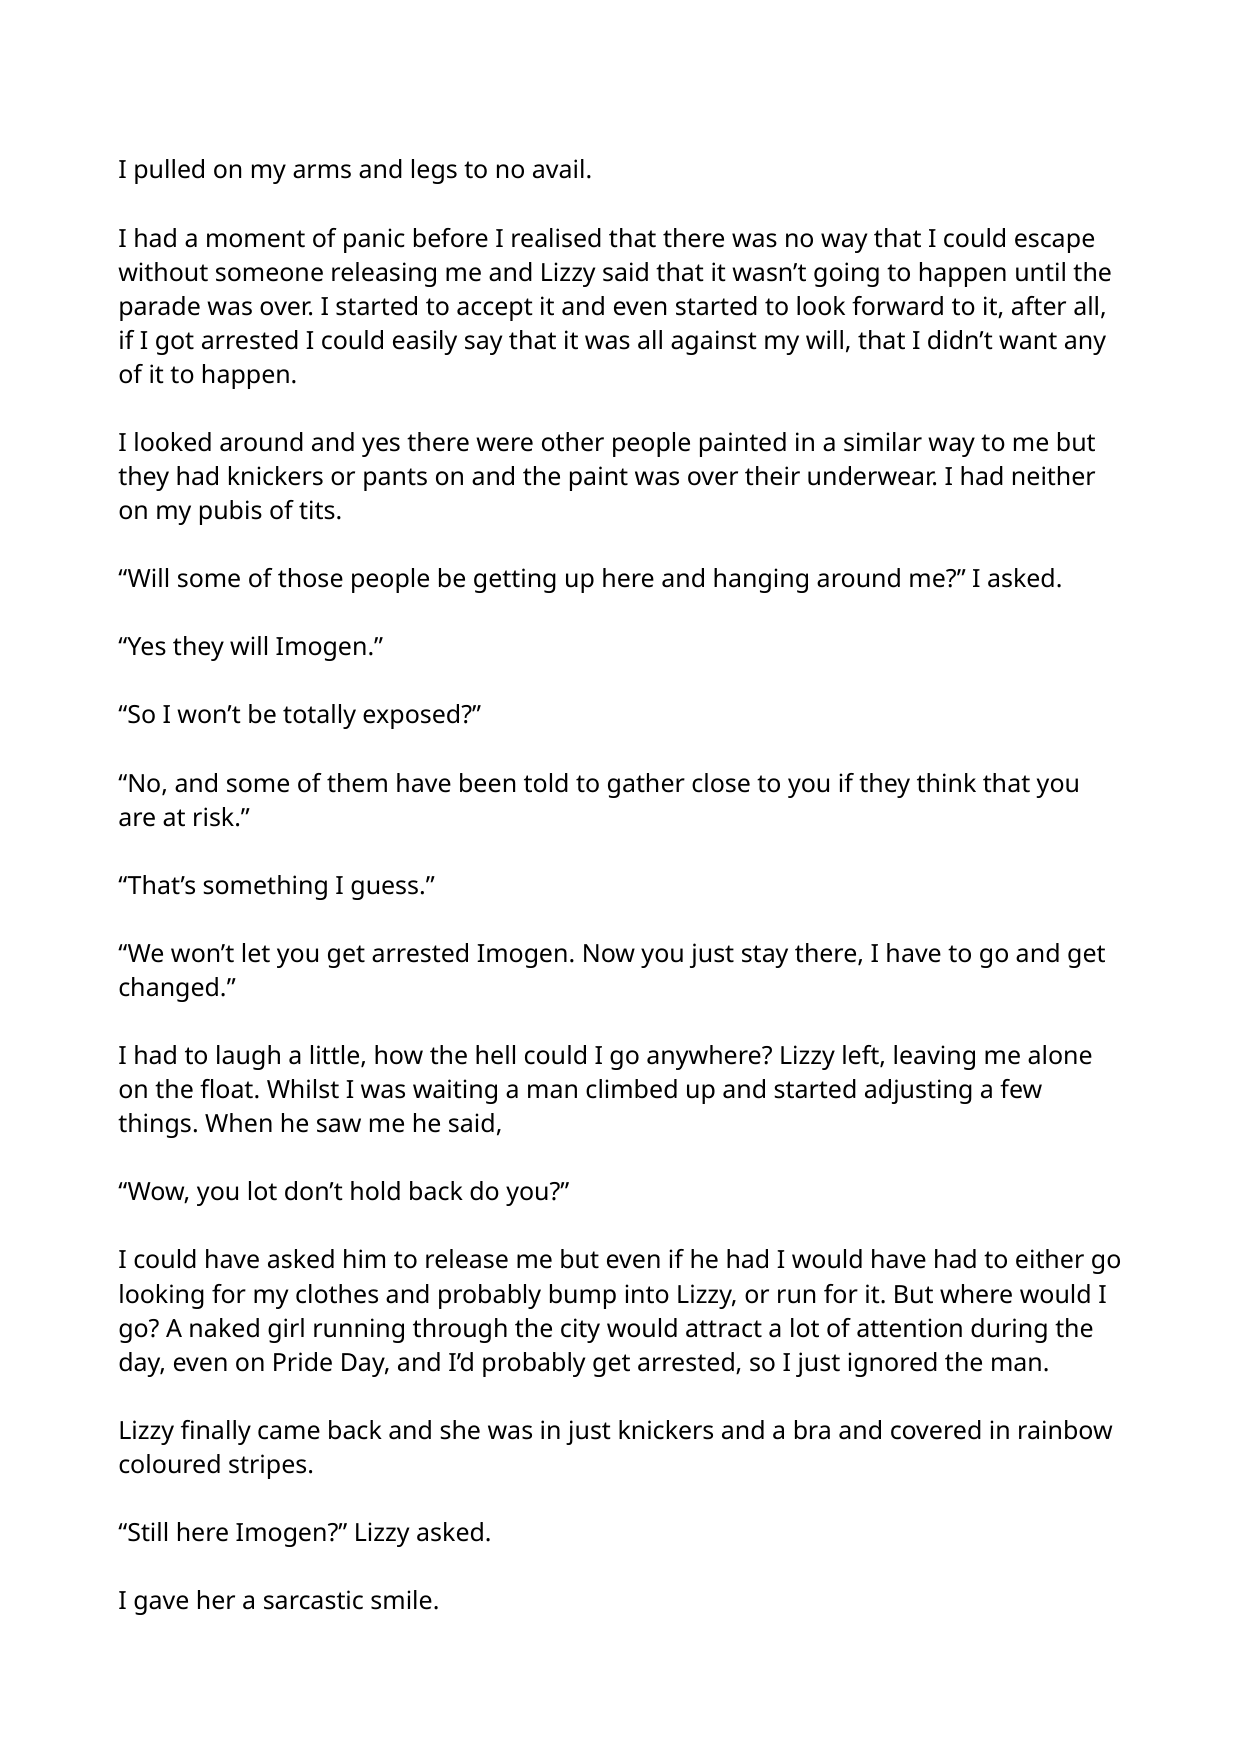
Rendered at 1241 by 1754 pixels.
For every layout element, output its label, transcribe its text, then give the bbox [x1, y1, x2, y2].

text I pulled on my arms and legs to no avail. [118, 152, 1122, 220]
text “We won’t let you get arrested Imogen. Now you just stay there, I have to go and get changed.” [118, 936, 1122, 1004]
text I had a moment of panic before I realised that there was no way that I could escape without someone releasing me and Lizzy said that it wasn’t going to happen until the parade was over. I started to accept it and even started to look forward to it, after all, if I got arrested I could easily say that it was all against my will, that I didn’t want any of it to happen. [118, 220, 1122, 391]
text I looked around and yes there were other people painted in a similar way to me but they had knickers or pants on and the paint was over their underwear. I had neither on my pubis of tits. [118, 425, 1122, 527]
text “No, and some of them have been told to gather close to you if they think that you are at risk.” [118, 765, 1122, 867]
text “Will some of those people be getting up here and hanging around me?” I asked. [118, 561, 1122, 595]
text “Still here Imogen?” Lizzy asked. [118, 1515, 1122, 1549]
text “Yes they will Imogen.” [118, 629, 1122, 697]
text “That’s something I guess.” [118, 867, 1122, 902]
text Lizzy finally came back and she was in just knickers and a bra and covered in rainbow coloured stripes. [118, 1412, 1122, 1481]
text “Wow, you lot don’t hold back do you?” [118, 1174, 1122, 1208]
text I gave her a sarcastic smile. [118, 1583, 1122, 1617]
text “So I won’t be totally exposed?” [118, 697, 1122, 731]
text I could have asked him to release me but even if he had I would have had to either go looking for my clothes and probably bump into Lizzy, or run for it. But where would I go? A naked girl running through the city would attract a lot of attention during the day, even on Pride Day, and I’d probably get arrested, so I just ignored the man. [118, 1242, 1122, 1378]
text I had to laugh a little, how the hell could I go anywhere? Lizzy left, leaving me alone on the float. Whilst I was waiting a man climbed up and started adjusting a few things. When he saw me he said, [118, 1038, 1122, 1140]
